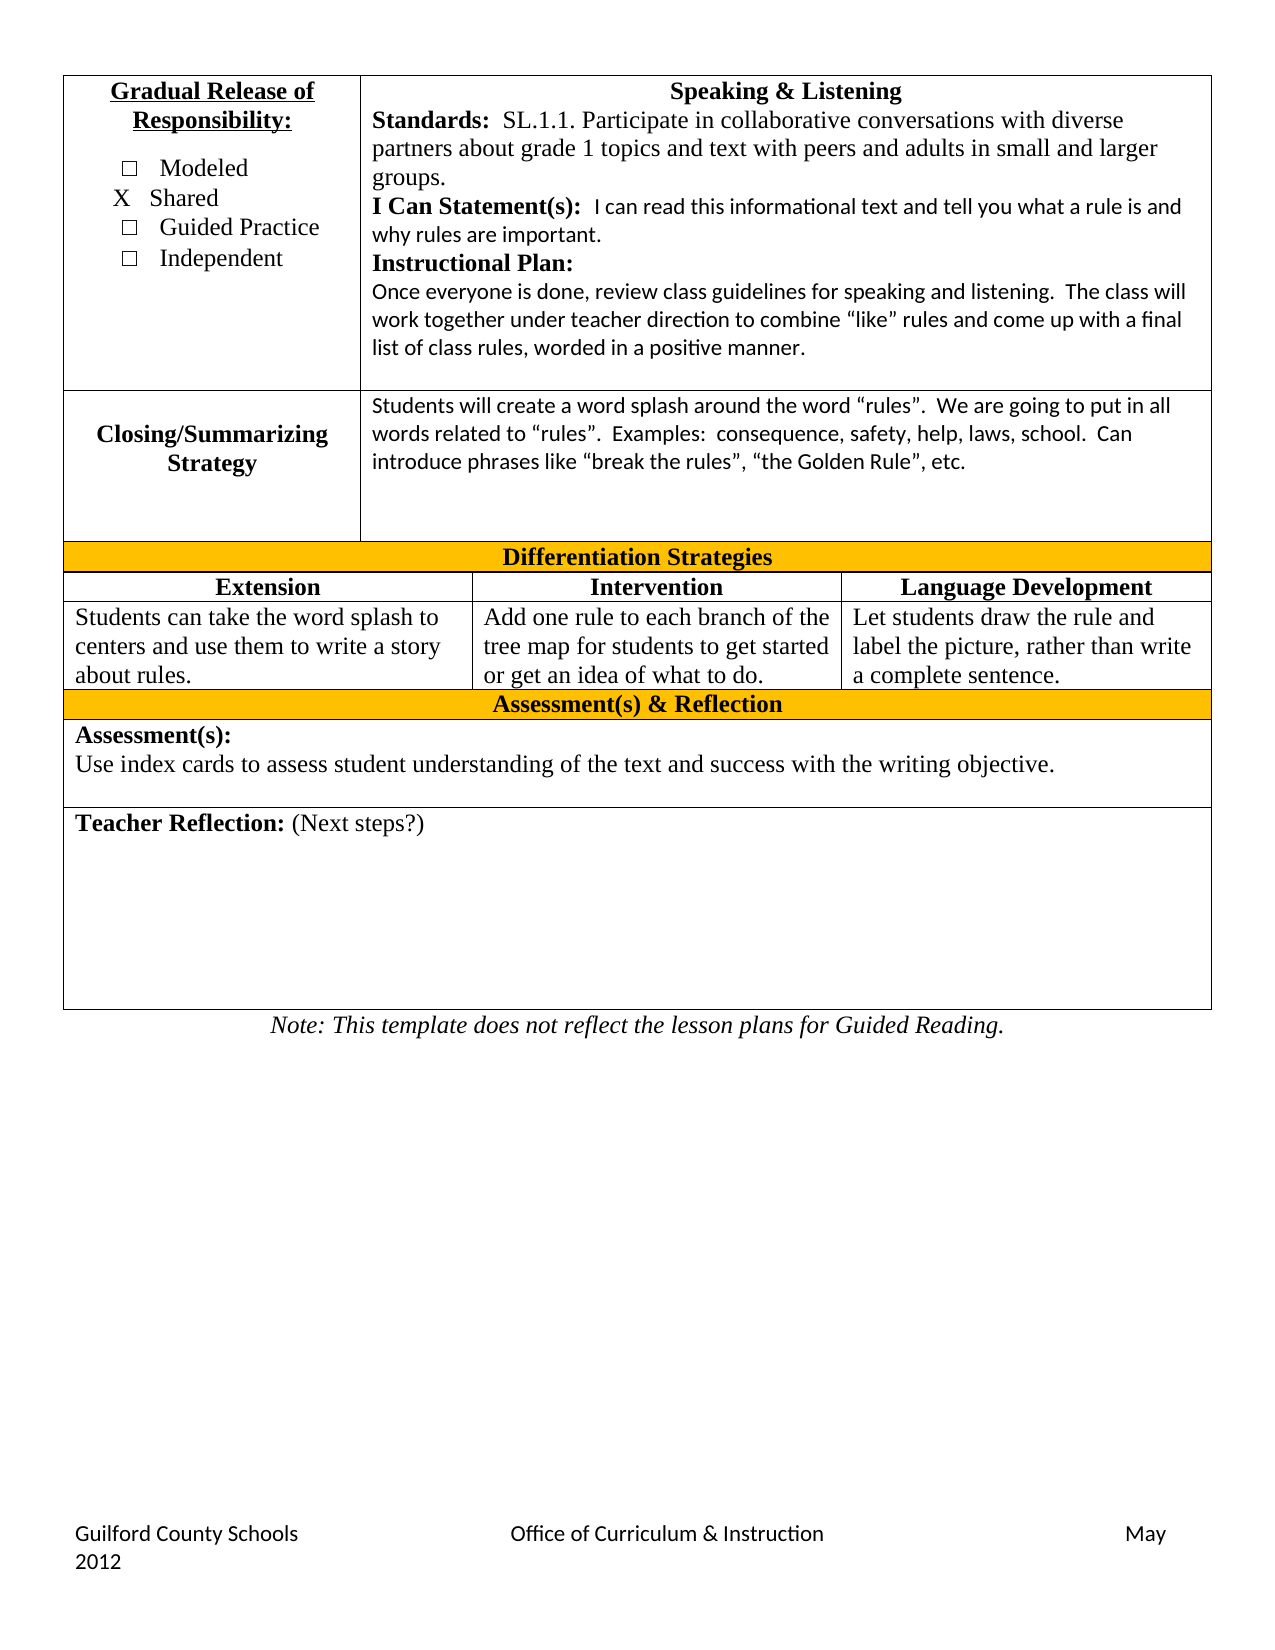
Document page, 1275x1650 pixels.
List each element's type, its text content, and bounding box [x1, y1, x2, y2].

table_cell Closing/Summarizing Strategy [64, 391, 360, 541]
table_cell Students will create a word splash around the word “rules”. We are going to put in all words related to “rules”. Examples: consequence, safety, help, laws, school. Can introduce phrases like “break the rules”, “the Golden Rule”, etc. [361, 391, 1211, 541]
table_cell Intervention [473, 573, 841, 601]
table_cell Teacher Reflection: (Next steps?) [64, 808, 1211, 1009]
text Note: This template does not reflect the lesson plans for Guided Reading. [75, 1010, 1200, 1039]
table_cell Assessment(s): Use index cards to assess student understanding of the text and success with the writing objective. [64, 720, 1211, 807]
table_cell Extension [64, 573, 472, 601]
table_cell Language Development [842, 573, 1211, 601]
table_cell Speaking & Listening Standards: SL.1.1. Participate in collaborative conversations with diverse partners about grade 1 topics and text with peers and adults in small and larger groups. I Can Statement(s): I can read this informational text and tell you what a rule is and why rules are important. Instructional Plan: Once everyone is done, review class guidelines for speaking and listening. The class will work together under teacher direction to combine “like” rules and come up with a final list of class rules, worded in a positive manner. [361, 76, 1211, 390]
table_cell Assessment(s) & Reflection [64, 690, 1211, 719]
table_cell Differentiation Strategies [64, 542, 1211, 571]
table_cell Let students draw the rule and label the picture, rather than write a complete sentence. [842, 602, 1211, 688]
table_cell Students can take the word splash to centers and use them to write a story about rules. [64, 602, 472, 688]
table_cell Add one rule to each branch of the tree map for students to get started or get an idea of what to do. [473, 602, 841, 688]
table_cell Gradual Release of Responsibility: Modeled X Shared Guided Practice Independent [64, 76, 360, 390]
